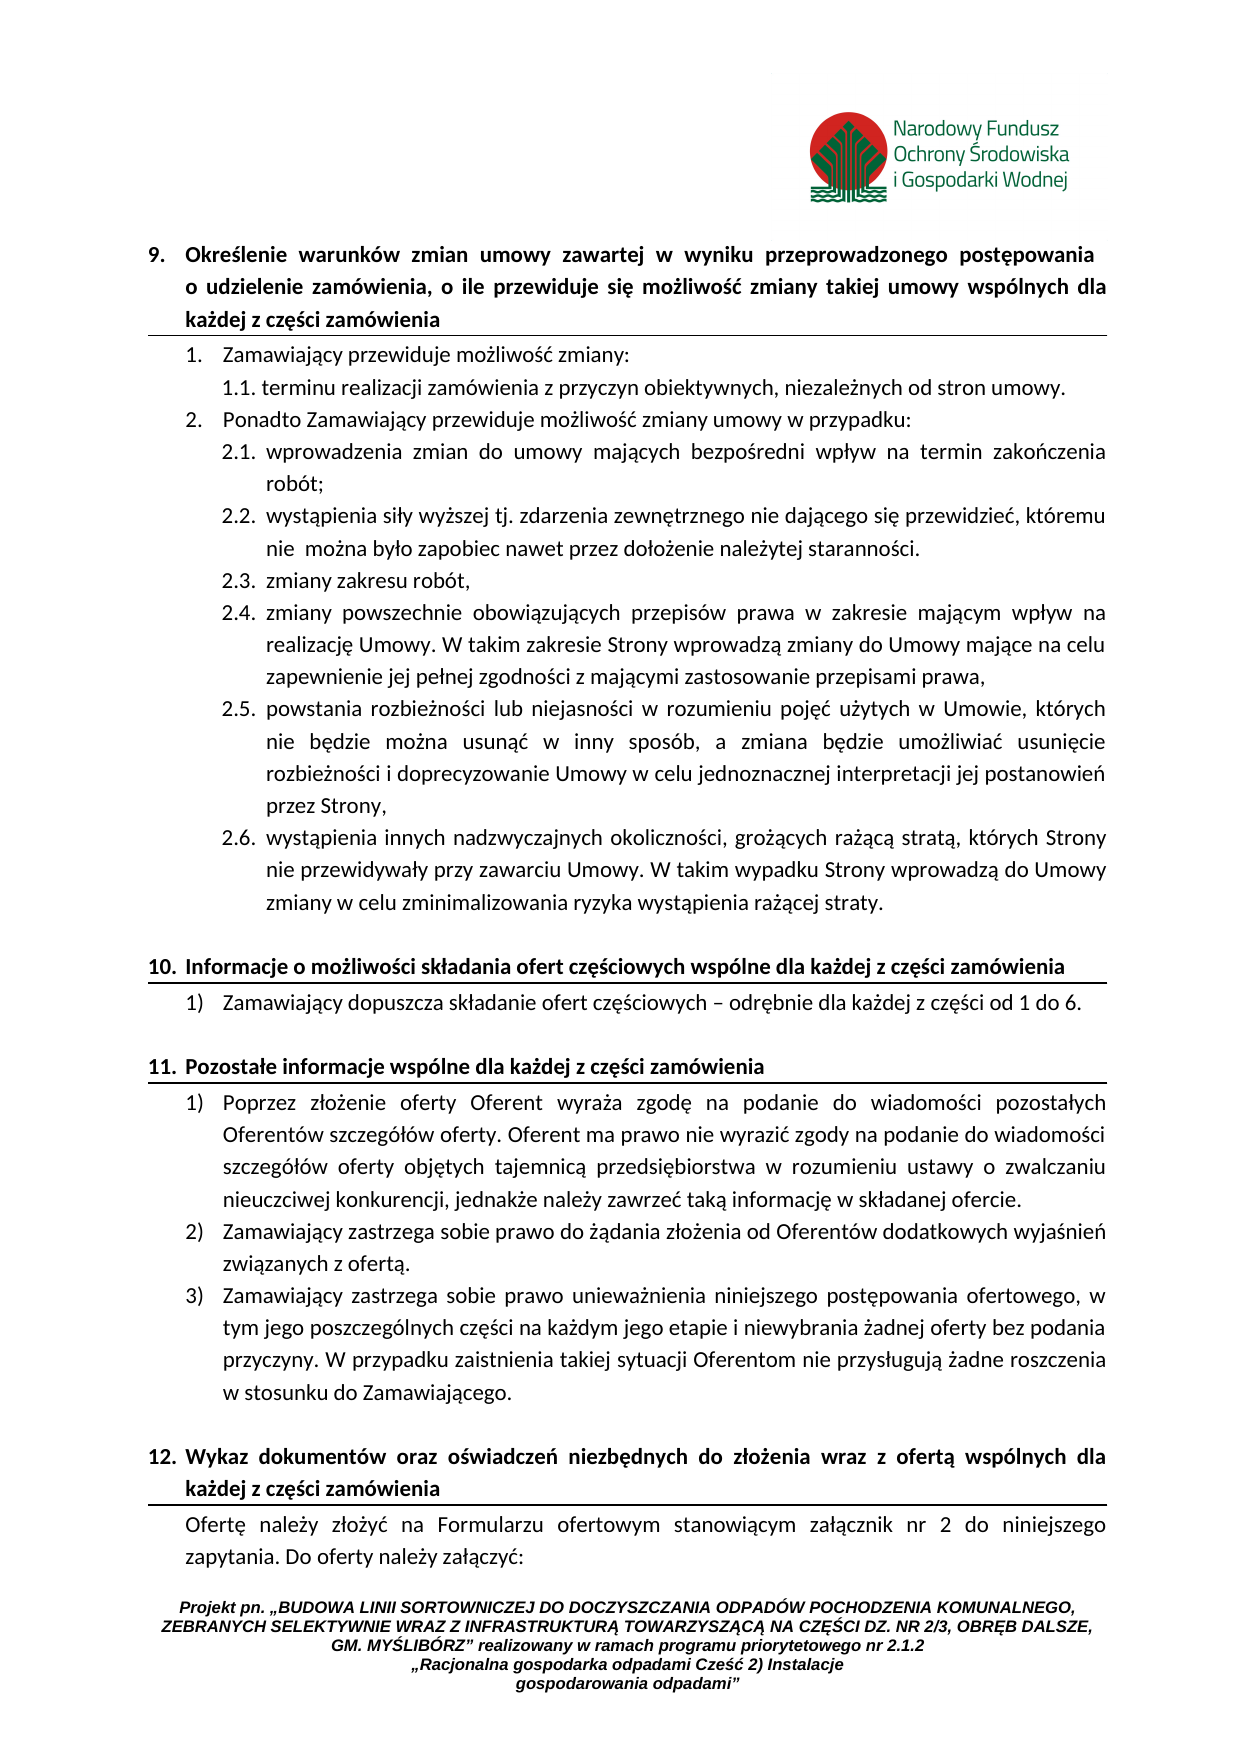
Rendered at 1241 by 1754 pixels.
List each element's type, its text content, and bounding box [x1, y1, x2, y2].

list zmiany powszechnie obowiązujących przepisów prawa w zakresie mającym wpływ na realizację Umowy. W takim zakresie Strony wprowadzą zmiany do Umowy mające na celu zapewnienie jej pełnej zgodności z mającymi zastosowanie przepisami prawa, [221, 598, 1107, 690]
list zmiany zakresu robót, [221, 566, 1107, 594]
list Ponadto Zamawiający przewiduje możliwość zmiany umowy w przypadku: [185, 405, 1107, 433]
list wprowadzenia zmian do umowy mających bezpośredni wpływ na termin zakończenia robót; [221, 437, 1107, 497]
picture [771, 73, 1108, 241]
list Poprzez złożenie oferty Oferent wyraża zgodę na podanie do wiadomości pozostałych Oferentów szczegółów oferty. Oferent ma prawo nie wyrazić zgody na podanie do wiadomości szczegółów oferty objętych tajemnicą przedsiębiorstwa w rozumieniu ustawy o zwalczaniu nieuczciwej konkurencji, jednakże należy zawrzeć taką informację w składanej ofercie. [185, 1088, 1107, 1213]
list wystąpienia siły wyższej tj. zdarzenia zewnętrznego nie dającego się przewidzieć, któremu nie można było zapobiec nawet przez dołożenie należytej staranności. [221, 501, 1107, 562]
list Pozostałe informacje wspólne dla każdej z części zamówienia [148, 1052, 1107, 1082]
list Informacje o możliwości składania ofert częściowych wspólne dla każdej z części zamówienia [148, 952, 1107, 982]
text 1.1. terminu realizacji zamówienia z przyczyn obiektywnych, niezależnych od stron umowy. [221, 373, 1107, 401]
text Ofertę należy złożyć na Formularzu ofertowym stanowiącym załącznik nr 2 do niniejszego zapytania. Do oferty należy załączyć: [185, 1510, 1107, 1570]
list Zamawiający dopuszcza składanie ofert częściowych – odrębnie dla każdej z części od 1 do 6. [185, 988, 1107, 1016]
list Zamawiający zastrzega sobie prawo unieważnienia niniejszego postępowania ofertowego, w tym jego poszczególnych części na każdym jego etapie i niewybrania żadnej oferty bez podania przyczyny. W przypadku zaistnienia takiej sytuacji Oferentom nie przysługują żadne roszczenia w stosunku do Zamawiającego. [185, 1281, 1107, 1406]
list Zamawiający przewiduje możliwość zmiany: [185, 341, 1107, 368]
list Zamawiający zastrzega sobie prawo do żądania złożenia od Oferentów dodatkowych wyjaśnień związanych z ofertą. [185, 1217, 1107, 1277]
list Określenie warunków zmian umowy zawartej w wyniku przeprowadzonego postępowania o udzielenie zamówienia, o ile przewiduje się możliwość zmiany takiej umowy wspólnych dla każdej z części zamówienia [148, 240, 1107, 335]
list Wykaz dokumentów oraz oświadczeń niezbędnych do złożenia wraz z ofertą wspólnych dla każdej z części zamówienia [148, 1442, 1107, 1504]
list powstania rozbieżności lub niejasności w rozumieniu pojęć użytych w Umowie, których nie będzie można usunąć w inny sposób, a zmiana będzie umożliwiać usunięcie rozbieżności i doprecyzowanie Umowy w celu jednoznacznej interpretacji jej postanowień przez Strony, [221, 694, 1107, 819]
list wystąpienia innych nadzwyczajnych okoliczności, grożących rażącą stratą, których Strony nie przewidywały przy zawarciu Umowy. W takim wypadku Strony wprowadzą do Umowy zmiany w celu zminimalizowania ryzyka wystąpienia rażącej straty. [221, 823, 1107, 916]
